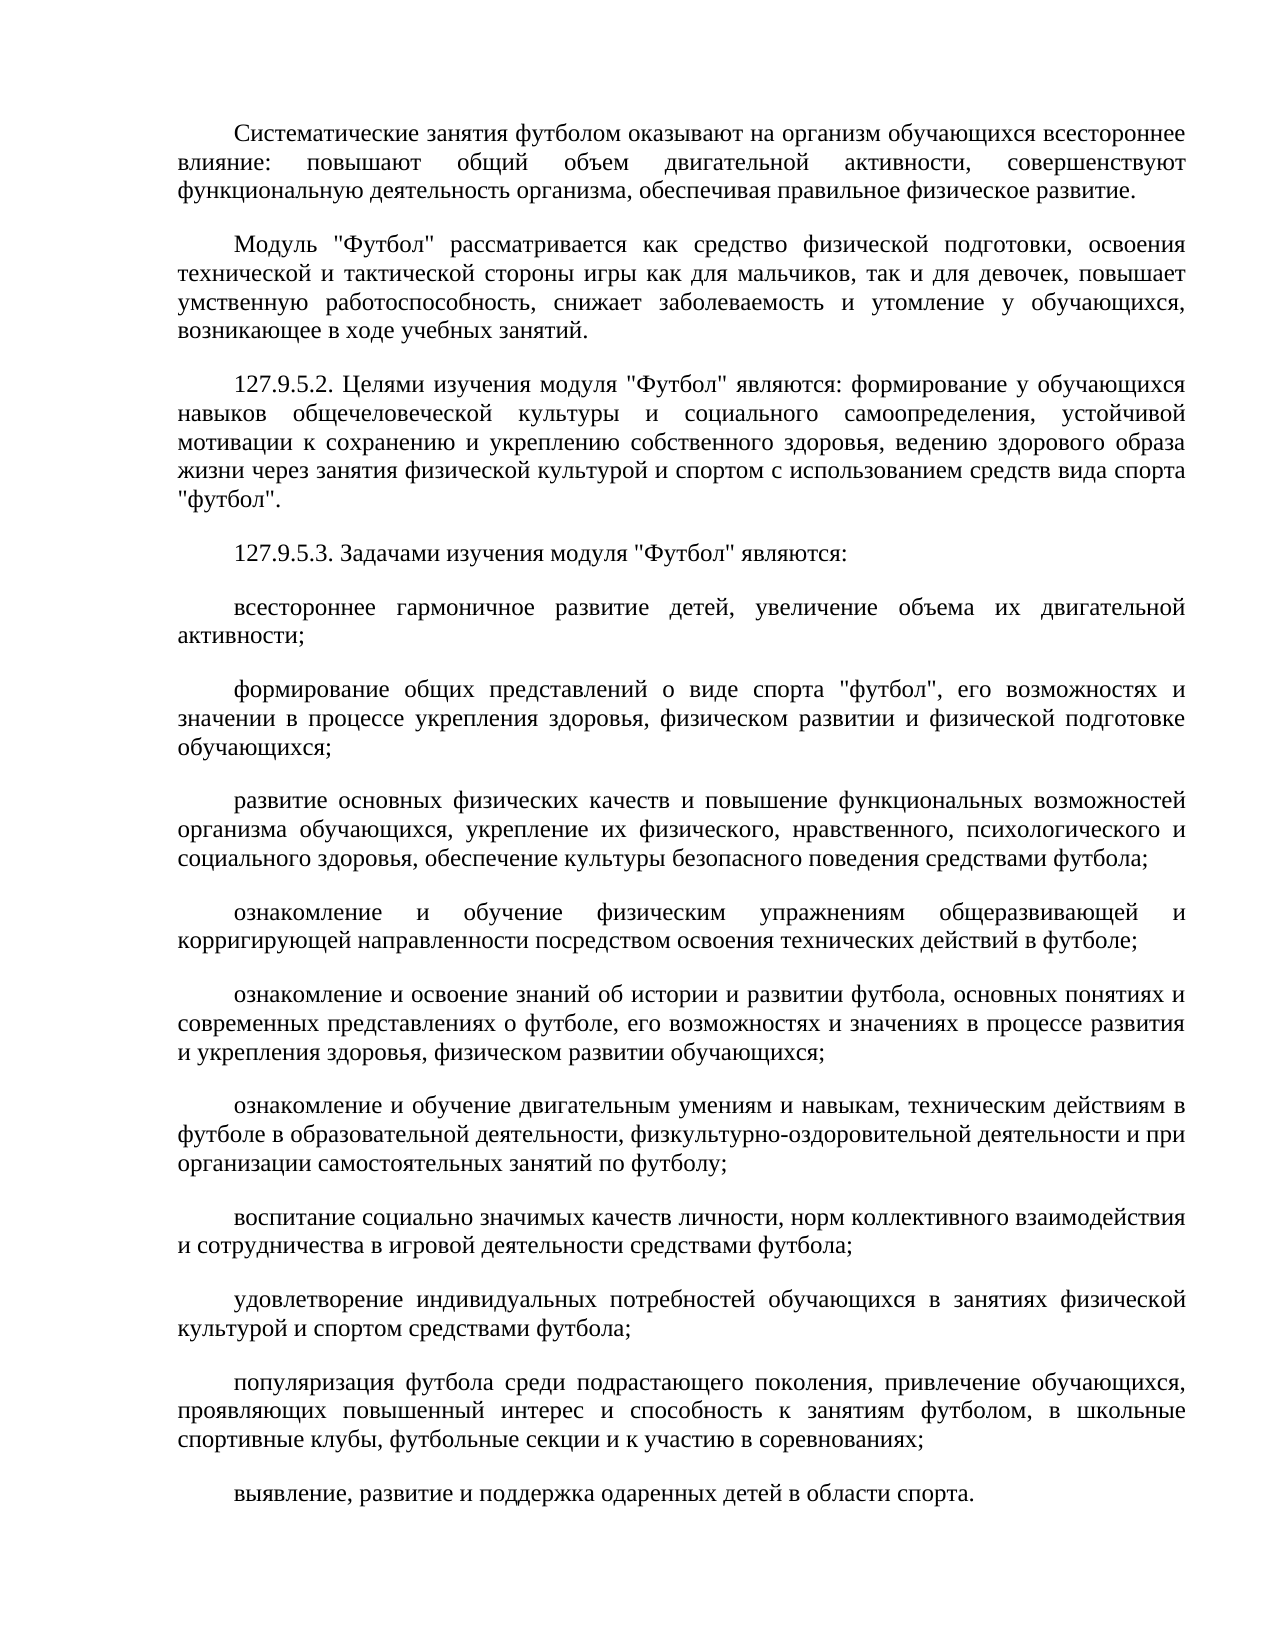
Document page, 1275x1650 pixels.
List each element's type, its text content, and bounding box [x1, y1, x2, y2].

text 127.9.5.2. Целями изучения модуля "Футбол" являются: формирование у обучающихся навыков общечеловеческой культуры и социального самоопределения, устойчивой мотивации к сохранению и укреплению собственного здоровья, ведению здорового образа жизни через занятия физической культурой и спортом с использованием средств вида спорта "футбол". [177, 369, 1186, 513]
text всестороннее гармоничное развитие детей, увеличение объема их двигательной активности; [177, 592, 1186, 649]
text Систематические занятия футболом оказывают на организм обучающихся всестороннее влияние: повышают общий объем двигательной активности, совершенствуют функциональную деятельность организма, обеспечивая правильное физическое развитие. [177, 118, 1186, 204]
text ознакомление и обучение физическим упражнениям общеразвивающей и корригирующей направленности посредством освоения технических действий в футболе; [177, 897, 1186, 954]
text популяризация футбола среди подрастающего поколения, привлечение обучающихся, проявляющих повышенный интерес и способность к занятиям футболом, в школьные спортивные клубы, футбольные секции и к участию в соревнованиях; [177, 1367, 1186, 1453]
text удовлетворение индивидуальных потребностей обучающихся в занятиях физической культурой и спортом средствами футбола; [177, 1284, 1186, 1342]
text развитие основных физических качеств и повышение функциональных возможностей организма обучающихся, укрепление их физического, нравственного, психологического и социального здоровья, обеспечение культуры безопасного поведения средствами футбола; [177, 786, 1186, 872]
text выявление, развитие и поддержка одаренных детей в области спорта. [177, 1478, 1186, 1507]
text ознакомление и освоение знаний об истории и развитии футбола, основных понятиях и современных представлениях о футболе, его возможностях и значениях в процессе развития и укрепления здоровья, физическом развитии обучающихся; [177, 979, 1186, 1066]
text формирование общих представлений о виде спорта "футбол", его возможностях и значении в процессе укрепления здоровья, физическом развитии и физической подготовке обучающихся; [177, 674, 1186, 761]
text Модуль "Футбол" рассматривается как средство физической подготовки, освоения технической и тактической стороны игры как для мальчиков, так и для девочек, повышает умственную работоспособность, снижает заболеваемость и утомление у обучающихся, возникающее в ходе учебных занятий. [177, 229, 1186, 344]
text 127.9.5.3. Задачами изучения модуля "Футбол" являются: [177, 538, 1186, 567]
text ознакомление и обучение двигательным умениям и навыкам, техническим действиям в футболе в образовательной деятельности, физкультурно-оздоровительной деятельности и при организации самостоятельных занятий по футболу; [177, 1091, 1186, 1177]
text воспитание социально значимых качеств личности, норм коллективного взаимодействия и сотрудничества в игровой деятельности средствами футбола; [177, 1202, 1186, 1259]
